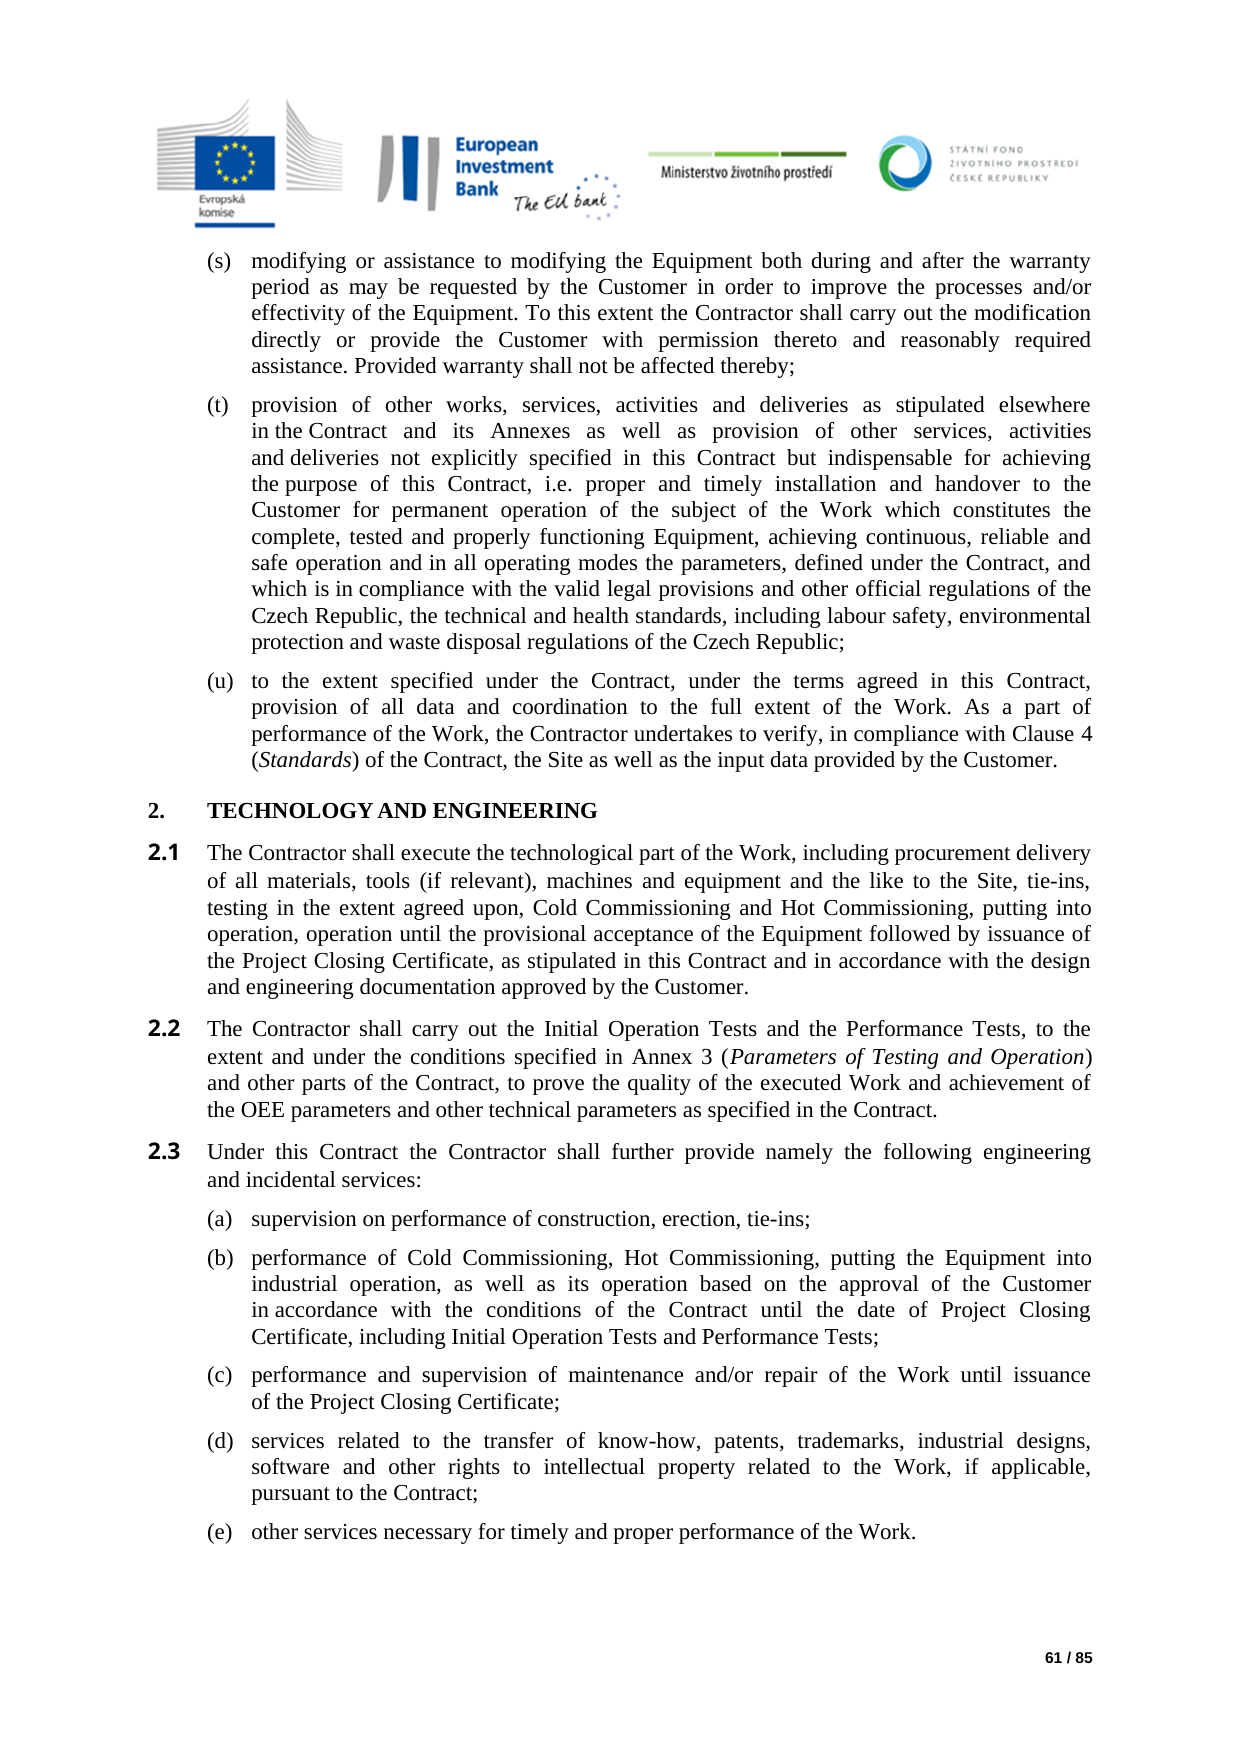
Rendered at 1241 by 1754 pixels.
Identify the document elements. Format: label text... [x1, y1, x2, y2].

subtitle TECHNOLOGY AND ENGINEERING [148, 797, 1092, 824]
text The Contractor shall execute the technological part of the Work, including procurement delivery of all materials, tools (if relevant), machines and equipment and the like to the Site, tie-ins, testing in the extent agreed upon, Cold Commissioning and Hot Commissioning, putting into operation, operation until the provisional acceptance of the Equipment followed by issuance of the Project Closing Certificate, as stipulated in this Contract and in accordance with the design and engineering documentation approved by the Customer. [148, 836, 1092, 999]
text The Contractor shall carry out the Initial Operation Tests and the Performance Tests, to the extent and under the conditions specified in Annex 3 (Parameters of Testing and Operation) and other parts of the Contract, to prove the quality of the executed Work and achievement of the OEE parameters and other technical parameters as specified in the Contract. [148, 1012, 1092, 1122]
text performance of Cold Commissioning, Hot Commissioning, putting the Equipment into industrial operation, as well as its operation based on the approval of the Customer in accordance with the conditions of the Contract until the date of Project Closing Certificate, including Initial Operation Tests and Performance Tests; [207, 1244, 1092, 1349]
text services related to the transfer of know-how, patents, trademarks, industrial designs, software and other rights to intellectual property related to the Work, if applicable, pursuant to the Contract; [207, 1427, 1092, 1506]
text other services necessary for timely and proper performance of the Work. [207, 1518, 1092, 1545]
text provision of other works, services, activities and deliveries as stipulated elsewhere in the Contract and its Annexes as well as provision of other services, activities and deliveries not explicitly specified in this Contract but indispensable for achieving the purpose of this Contract, i.e. proper and timely installation and handover to the Customer for permanent operation of the subject of the Work which constitutes the complete, tested and properly functioning Equipment, achieving continuous, reliable and safe operation and in all operating modes the parameters, defined under the Contract, and which is in compliance with the valid legal provisions and other official regulations of the Czech Republic, the technical and health standards, including labour safety, environmental protection and waste disposal regulations of the Czech Republic; [207, 391, 1092, 654]
text Under this Contract the Contractor shall further provide namely the following engineering and incidental services: [148, 1135, 1092, 1192]
text modifying or assistance to modifying the Equipment both during and after the warranty period as may be requested by the Customer in order to improve the processes and/or effectivity of the Equipment. To this extent the Contractor shall carry out the modification directly or provide the Customer with permission thereto and reasonably required assistance. Provided warranty shall not be affected thereby; [207, 247, 1092, 378]
text supervision on performance of construction, erection, tie-ins; [207, 1205, 1092, 1231]
picture [147, 87, 1093, 235]
text to the extent specified under the Contract, under the terms agreed in this Contract, provision of all data and coordination to the full extent of the Work. As a part of performance of the Work, the Contractor undertakes to verify, in compliance with Clause 4 (Standards) of the Contract, the Site as well as the input data provided by the Customer. [207, 667, 1092, 772]
text performance and supervision of maintenance and/or repair of the Work until issuance of the Project Closing Certificate; [207, 1362, 1092, 1414]
